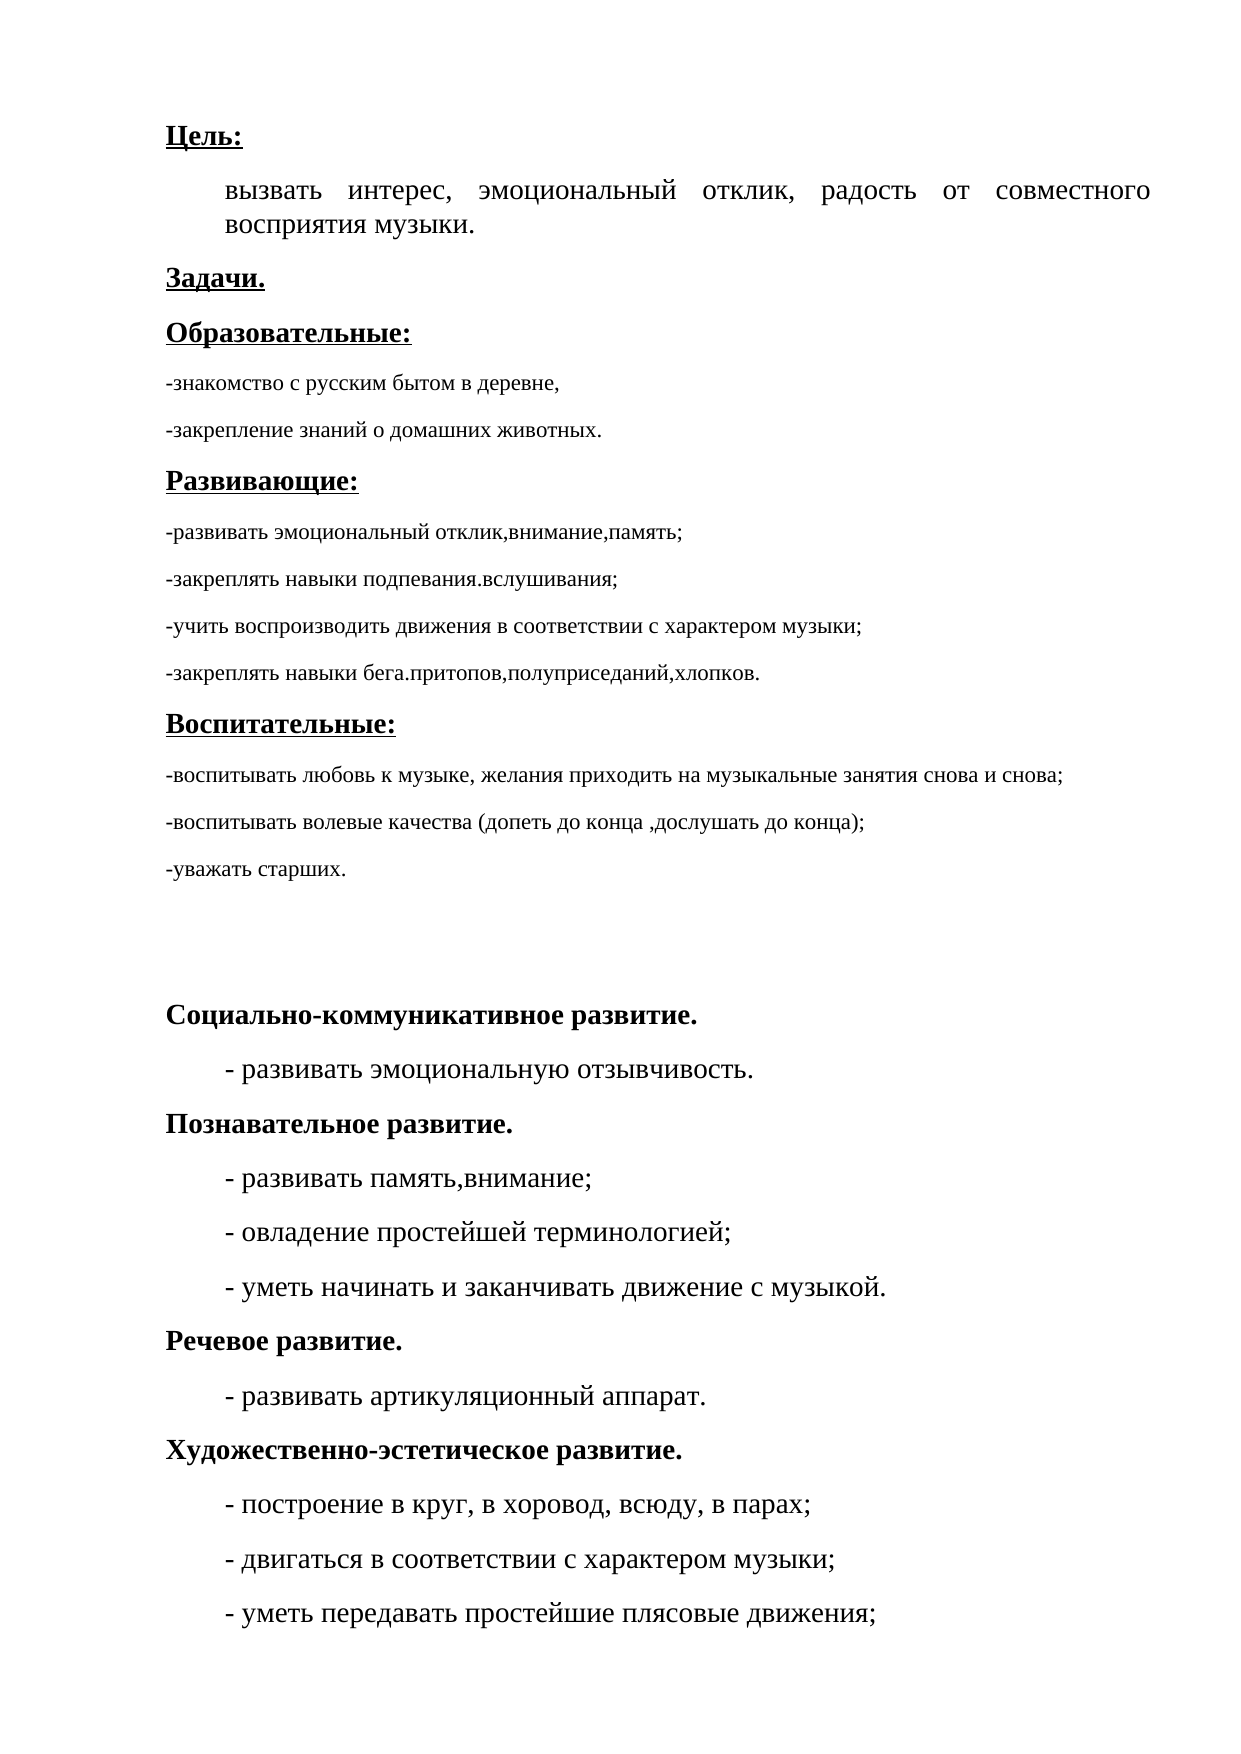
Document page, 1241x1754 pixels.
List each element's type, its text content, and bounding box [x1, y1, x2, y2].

text вызвать интерес, эмоциональный отклик, радость от совместного восприятия музыки. [224, 172, 1152, 239]
text -уважать старших. [165, 855, 1152, 882]
text - развивать артикуляционный аппарат. [165, 1378, 1152, 1411]
text Воспитательные: [165, 707, 1152, 740]
text - уметь передавать простейшие плясовые движения; [165, 1595, 1152, 1629]
text Образовательные: [165, 315, 1152, 348]
text -воспитывать волевые качества (допеть до конца ,дослушать до конца); [165, 808, 1152, 834]
text - построение в круг, в хоровод, всюду, в парах; [165, 1486, 1152, 1520]
text Развивающие: [165, 463, 1152, 497]
text -развивать эмоциональный отклик,внимание,память; [165, 518, 1152, 544]
text - уметь начинать и заканчивать движение с музыкой. [165, 1269, 1152, 1302]
text - двигаться в соответствии с характером музыки; [165, 1541, 1152, 1574]
text -учить воспроизводить движения в соответствии с характером музыки; [165, 612, 1152, 639]
text Задачи. [165, 260, 1152, 294]
text Познавательное развитие. [165, 1106, 1152, 1139]
text -закрепление знаний о домашних животных. [165, 416, 1152, 443]
text Социально-коммуникативное развитие. [165, 997, 1152, 1031]
text - развивать память,внимание; [165, 1160, 1152, 1194]
text -закреплять навыки подпевания.вслушивания; [165, 565, 1152, 591]
text -закреплять навыки бега.притопов,полуприседаний,хлопков. [165, 659, 1152, 686]
text Цель: [165, 118, 1152, 152]
text Речевое развитие. [165, 1323, 1152, 1357]
text Художественно-эстетическое развитие. [165, 1432, 1152, 1466]
text -знакомство с русским бытом в деревне, [165, 369, 1152, 396]
text -воспитывать любовь к музыке, желания приходить на музыкальные занятия снова и снова; [165, 761, 1152, 787]
text - развивать эмоциональную отзывчивость. [165, 1051, 1152, 1085]
text - овладение простейшей терминологией; [165, 1214, 1152, 1248]
